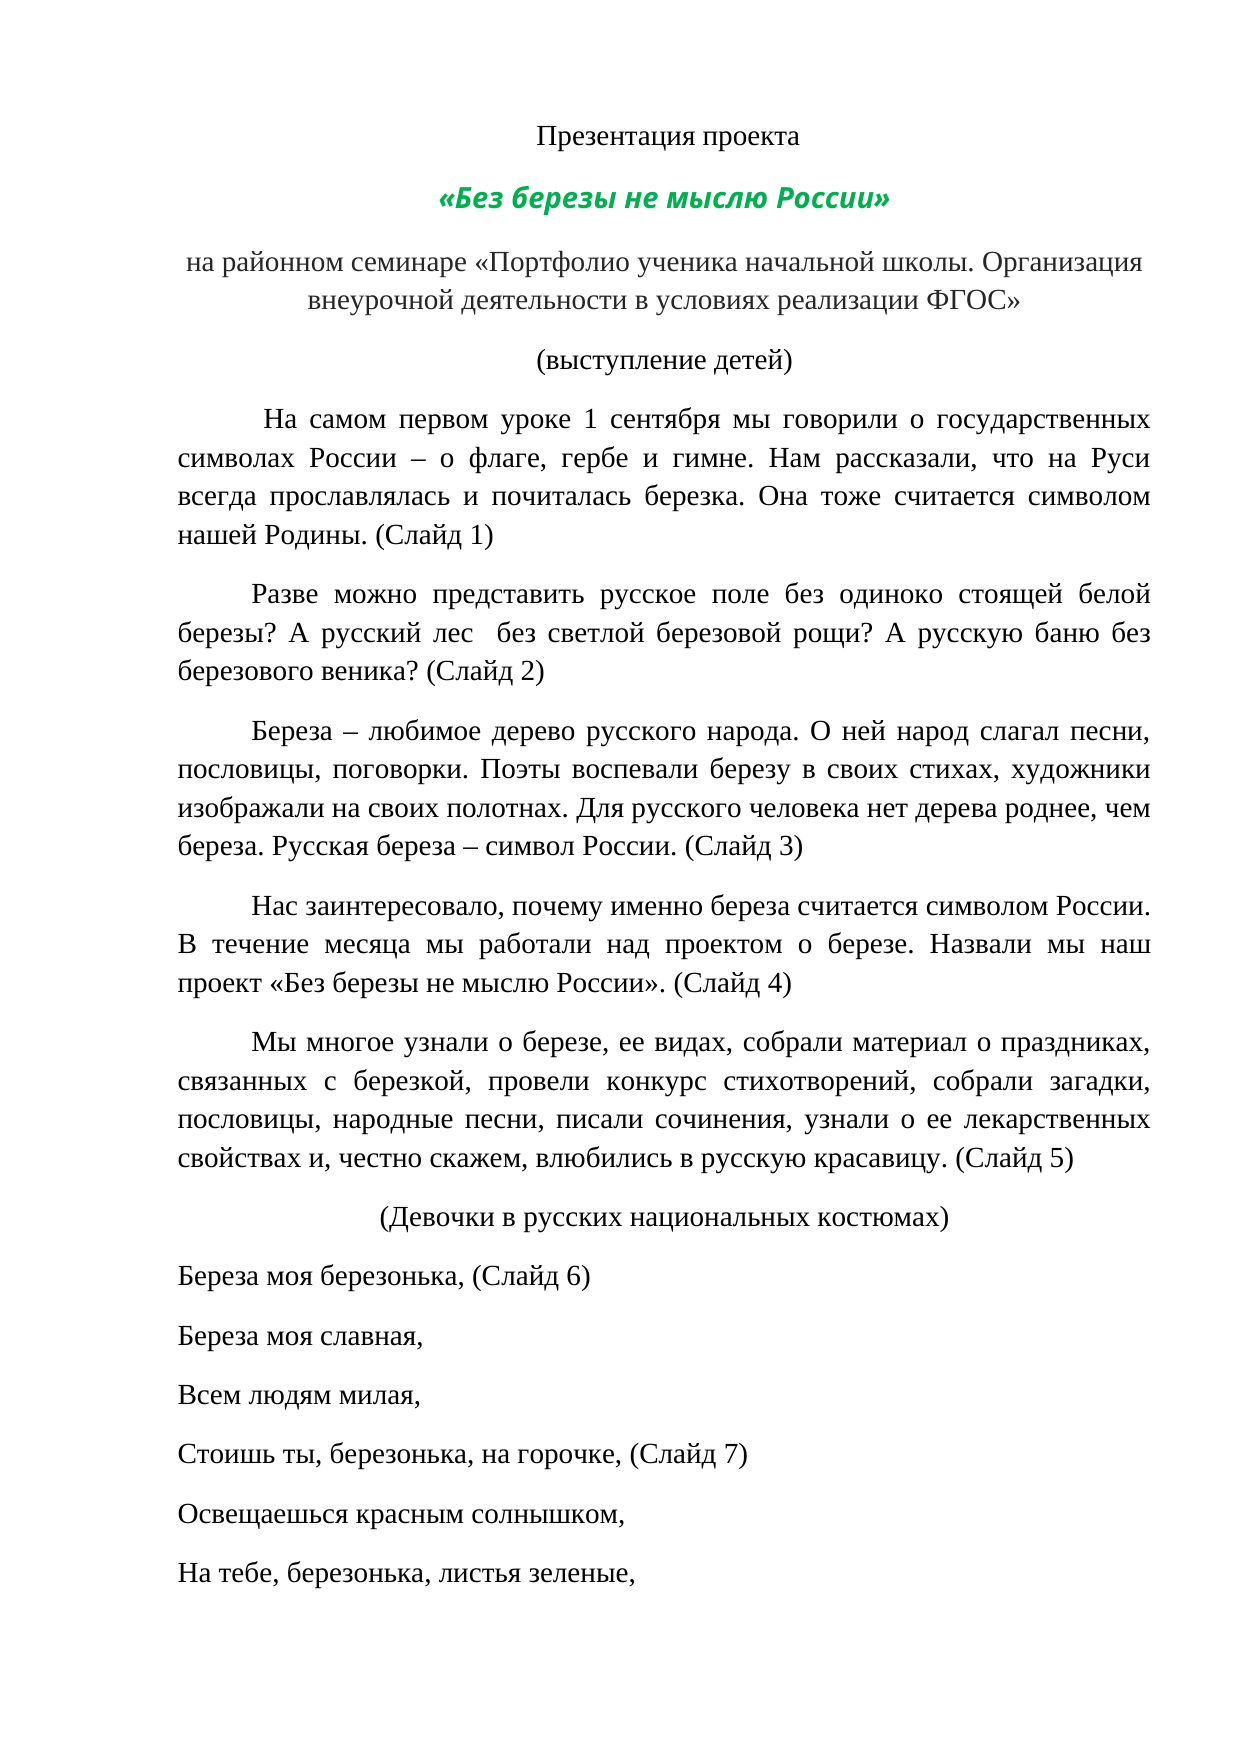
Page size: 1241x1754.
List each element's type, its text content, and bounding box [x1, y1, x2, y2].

text Освещаешься красным солнышком, [177, 1496, 1152, 1529]
text Береза – любимое дерево русского народа. О ней народ слагал песни, пословицы, поговорки. Поэты воспевали березу в своих стихах, художники изображали на своих полотнах. Для русского человека нет дерева роднее, чем береза. Русская береза – символ России. (Слайд 3) [177, 713, 1152, 862]
text Нас заинтересовало, почему именно береза считается символом России. В течение месяца мы работали над проектом о березе. Назвали мы наш проект «Без березы не мыслю России». (Слайд 4) [177, 888, 1152, 998]
text Мы многое узнали о березе, ее видах, собрали материал о праздниках, связанных с березкой, провели конкурс стихотворений, собрали загадки, пословицы, народные песни, писали сочинения, узнали о ее лекарственных свойствах и, честно скажем, влюбились в русскую красавицу. (Слайд 5) [177, 1024, 1152, 1173]
text Береза моя березонька, (Слайд 6) [177, 1258, 1152, 1292]
text Стоишь ты, березонька, на горочке, (Слайд 7) [177, 1437, 1152, 1470]
text на районном семинаре «Портфолио ученика начальной школы. Организация внеурочной деятельности в условиях реализации ФГОС» [177, 244, 1152, 316]
text На самом первом уроке 1 сентября мы говорили о государственных символах России – о флаге, гербе и гимне. Нам рассказали, что на Руси всегда прославлялась и почиталась березка. Она тоже считается символом нашей Родины. (Слайд 1) [177, 401, 1152, 550]
text Презентация проекта [177, 118, 1152, 152]
text «Без березы не мыслю России» [177, 177, 1152, 217]
text (выступление детей) [177, 342, 1152, 375]
text (Девочки в русских национальных костюмах) [177, 1199, 1152, 1233]
text Береза моя славная, [177, 1318, 1152, 1351]
text На тебе, березонька, листья зеленые, [177, 1555, 1152, 1589]
text Всем людям милая, [177, 1377, 1152, 1411]
text Разве можно представить русское поле без одиноко стоящей белой березы? А русский лес без светлой березовой рощи? А русскую баню без березового веника? (Слайд 2) [177, 576, 1152, 687]
